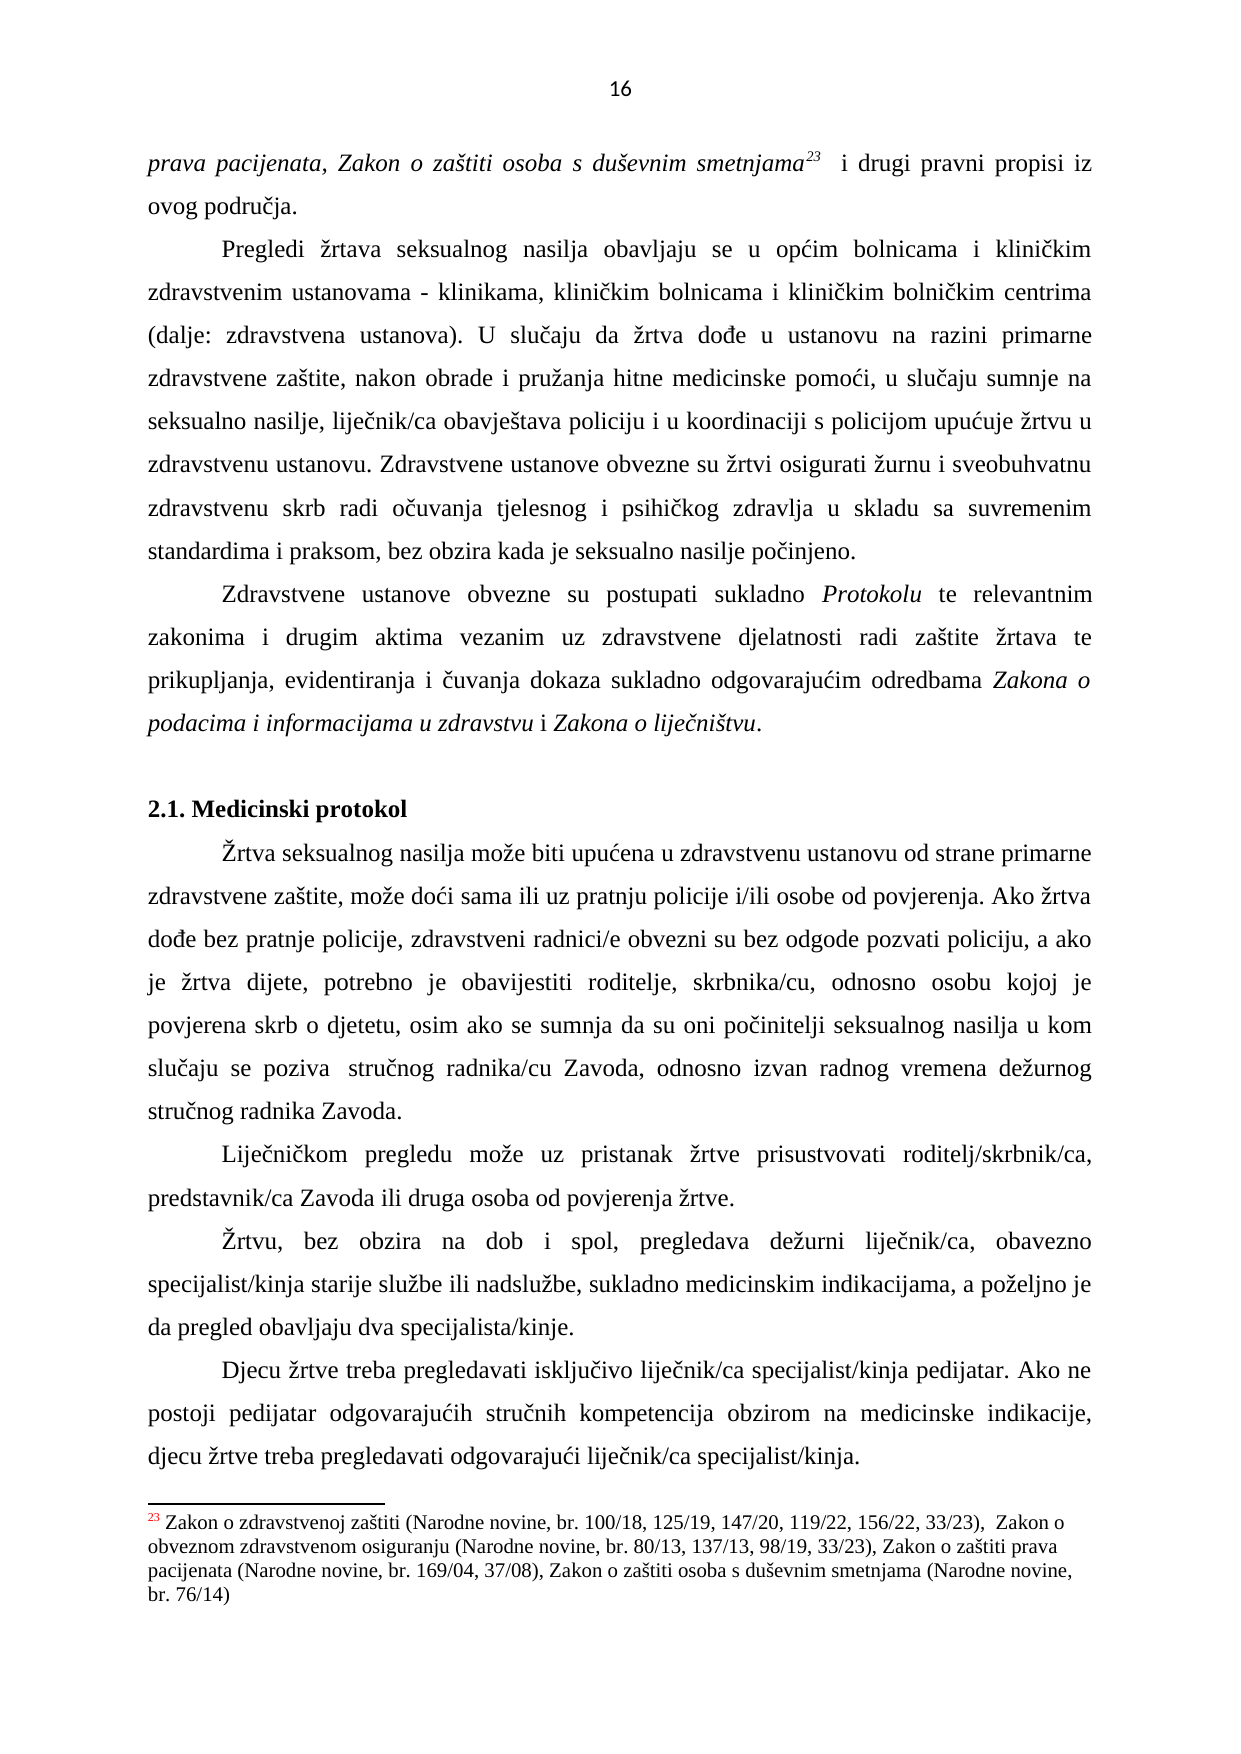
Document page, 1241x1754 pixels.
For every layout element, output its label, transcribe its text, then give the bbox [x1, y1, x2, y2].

text Pregledi žrtava seksualnog nasilja obavljaju se u općim bolnicama i kliničkim zdravstvenim ustanovama - klinikama, kliničkim bolnicama i kliničkim bolničkim centrima (dalje: zdravstvena ustanova). U slučaju da žrtva dođe u ustanovu na razini primarne zdravstvene zaštite, nakon obrade i pružanja hitne medicinske pomoći, u slučaju sumnje na seksualno nasilje, liječnik/ca obavještava policiju i u koordinaciji s policijom upućuje žrtvu u zdravstvenu ustanovu. Zdravstvene ustanove obvezne su žrtvi osigurati žurnu i sveobuhvatnu zdravstvenu skrb radi očuvanja tjelesnog i psihičkog zdravlja u skladu sa suvremenim standardima i praksom, bez obzira kada je seksualno nasilje počinjeno. [148, 234, 1093, 564]
text 2.1. Medicinski protokol [148, 794, 1093, 823]
text Žrtvu, bez obzira na dob i spol, pregledava dežurni liječnik/ca, obavezno specijalist/kinja starije službe ili nadslužbe, sukladno medicinskim indikacijama, a poželjno je da pregled obavljaju dva specijalista/kinje. [148, 1226, 1093, 1341]
text Žrtva seksualnog nasilja može biti upućena u zdravstvenu ustanovu od strane primarne zdravstvene zaštite, može doći sama ili uz pratnju policije i/ili osobe od povjerenja. Ako žrtva dođe bez pratnje policije, zdravstveni radnici/e obvezni su bez odgode pozvati policiju, a ako je žrtva dijete, potrebno je obavijestiti roditelje, skrbnika/cu, odnosno osobu kojoj je povjerena skrb o djetetu, osim ako se sumnja da su oni počinitelji seksualnog nasilja u kom slučaju se poziva stručnog radnika/cu Zavoda, odnosno izvan radnog vremena dežurnog stručnog radnika Zavoda. [148, 838, 1093, 1125]
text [148, 148, 1093, 219]
text Zdravstvene ustanove obvezne su postupati sukladno Protokolu te relevantnim zakonima i drugim aktima vezanim uz zdravstvene djelatnosti radi zaštite žrtava te prikupljanja, evidentiranja i čuvanja dokaza sukladno odgovarajućim odredbama Zakona o podacima i informacijama u zdravstvu i Zakona o liječništvu. [148, 579, 1093, 737]
text Djecu žrtve treba pregledavati isključivo liječnik/ca specijalist/kinja pedijatar. Ako ne postoji pedijatar odgovarajućih stručnih kompetencija obzirom na medicinske indikacije, djecu žrtve treba pregledavati odgovarajući liječnik/ca specijalist/kinja. [148, 1355, 1093, 1470]
text Liječničkom pregledu može uz pristanak žrtve prisustvovati roditelj/skrbnik/ca, predstavnik/ca Zavoda ili druga osoba od povjerenja žrtve. [148, 1139, 1093, 1211]
